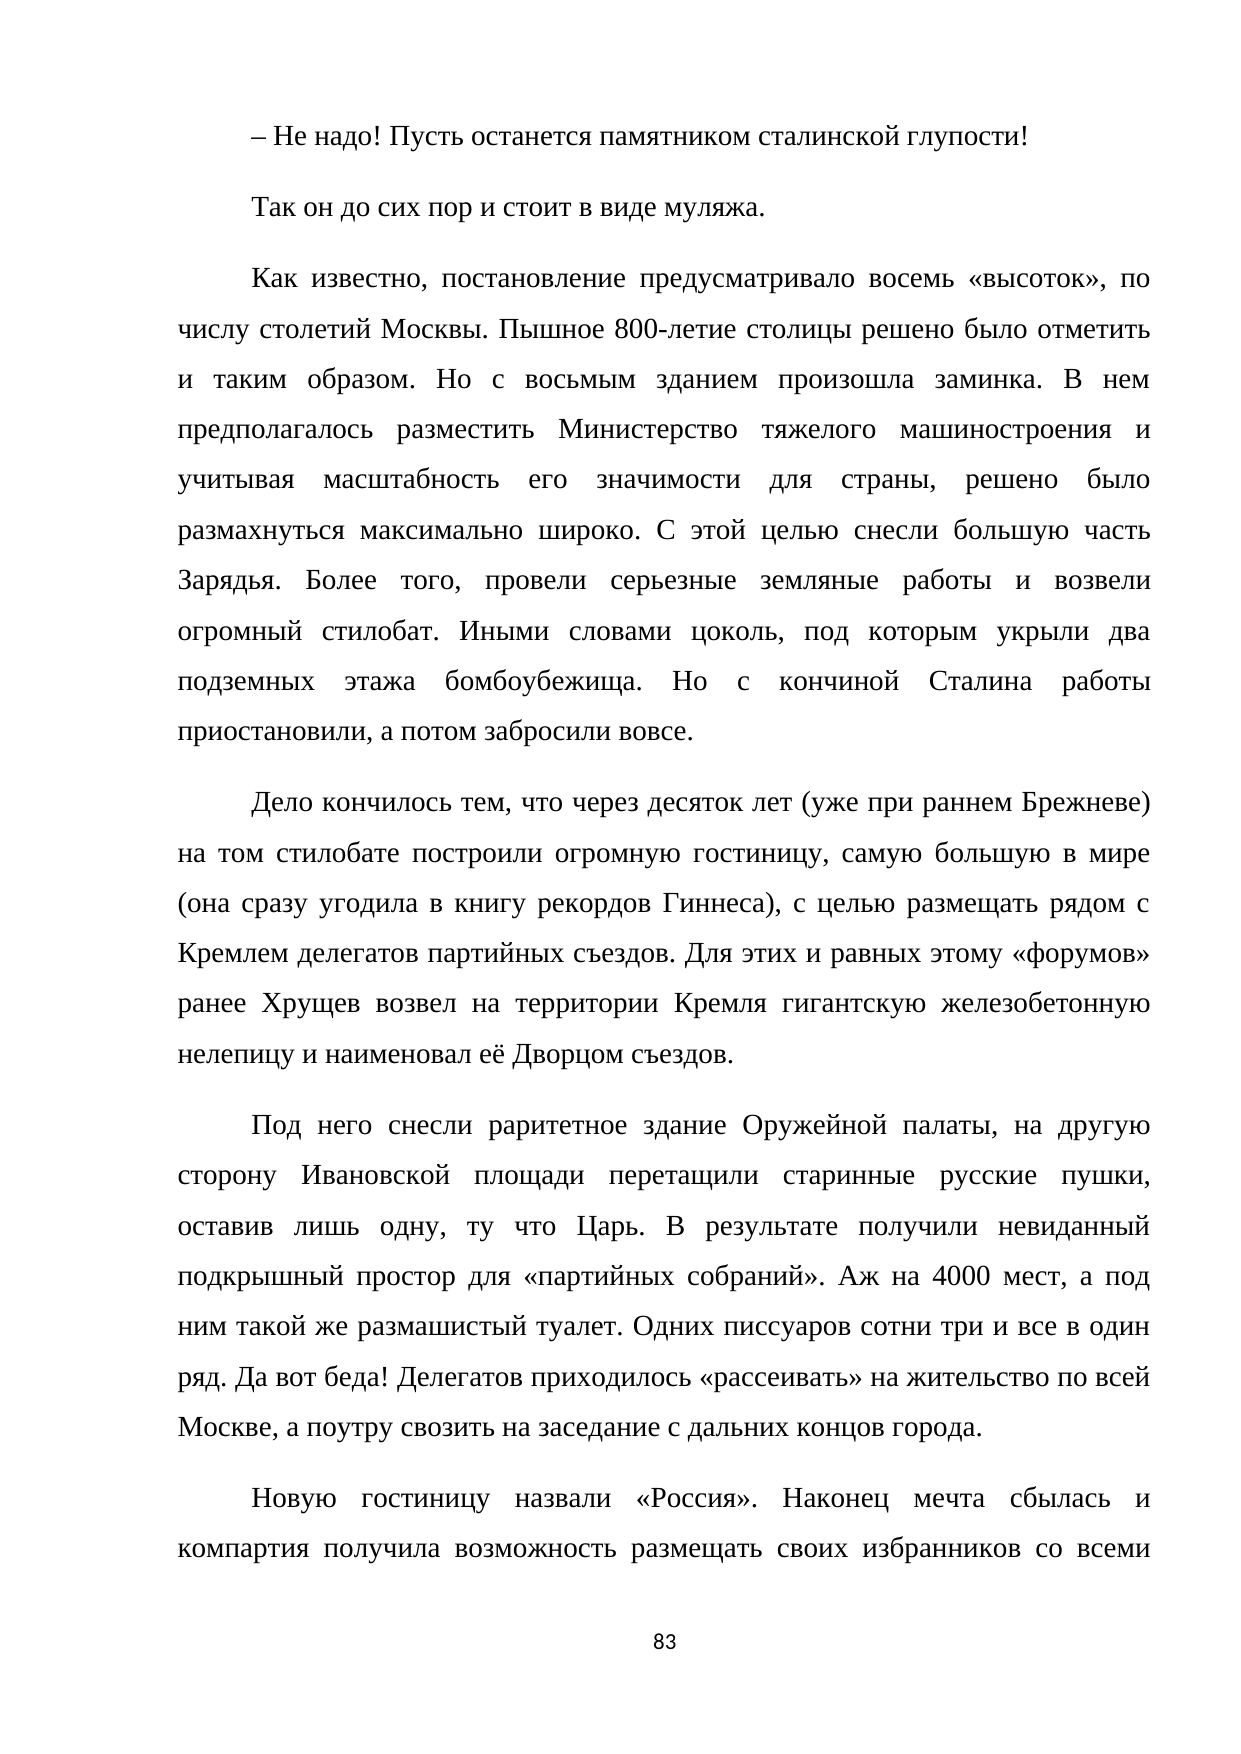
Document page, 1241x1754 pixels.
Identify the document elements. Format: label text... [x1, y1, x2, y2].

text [177, 1480, 1152, 1564]
text Дело кончилось тем, что через десяток лет (уже при раннем Брежневе) на том стилобате построили огромную гостиницу, самую большую в мире (она сразу угодила в книгу рекордов Гиннеса), с целью размещать рядом с Кремлем делегатов партийных съездов. Для этих и равных этому «форумов» ранее Хрущев возвел на территории Кремля гигантскую железобетонную нелепицу и наименовал её Дворцом съездов. [177, 784, 1152, 1069]
text Как известно, постановление предусматривало восемь «высоток», по числу столетий Москвы. Пышное 800-летие столицы решено было отметить и таким образом. Но с восьмым зданием произошла заминка. В нем предполагалось разместить Министерство тяжелого машиностроения и учитывая масштабность его значимости для страны, решено было размахнуться максимально широко. С этой целью снесли большую часть Зарядья. Более того, провели серьезные земляные работы и возвели огромный стилобат. Иными словами цоколь, под которым укрыли два подземных этажа бомбоубежища. Но с кончиной Сталина работы приостановили, а потом забросили вовсе. [177, 260, 1152, 747]
text Под него снесли раритетное здание Оружейной палаты, на другую сторону Ивановской площади перетащили старинные русские пушки, оставив лишь одну, ту что Царь. В результате получили невиданный подкрышный простор для «партийных собраний». Аж на 4000 мест, а под ним такой же размашистый туалет. Одних писсуаров сотни три и все в один ряд. Да вот беда! Делегатов приходилось «рассеивать» на жительство по всей Москве, а поутру свозить на заседание с дальних концов города. [177, 1107, 1152, 1442]
text – Не надо! Пусть останется памятником сталинской глупости! [177, 118, 1152, 152]
text Так он до сих пор и стоит в виде муляжа. [177, 189, 1152, 223]
